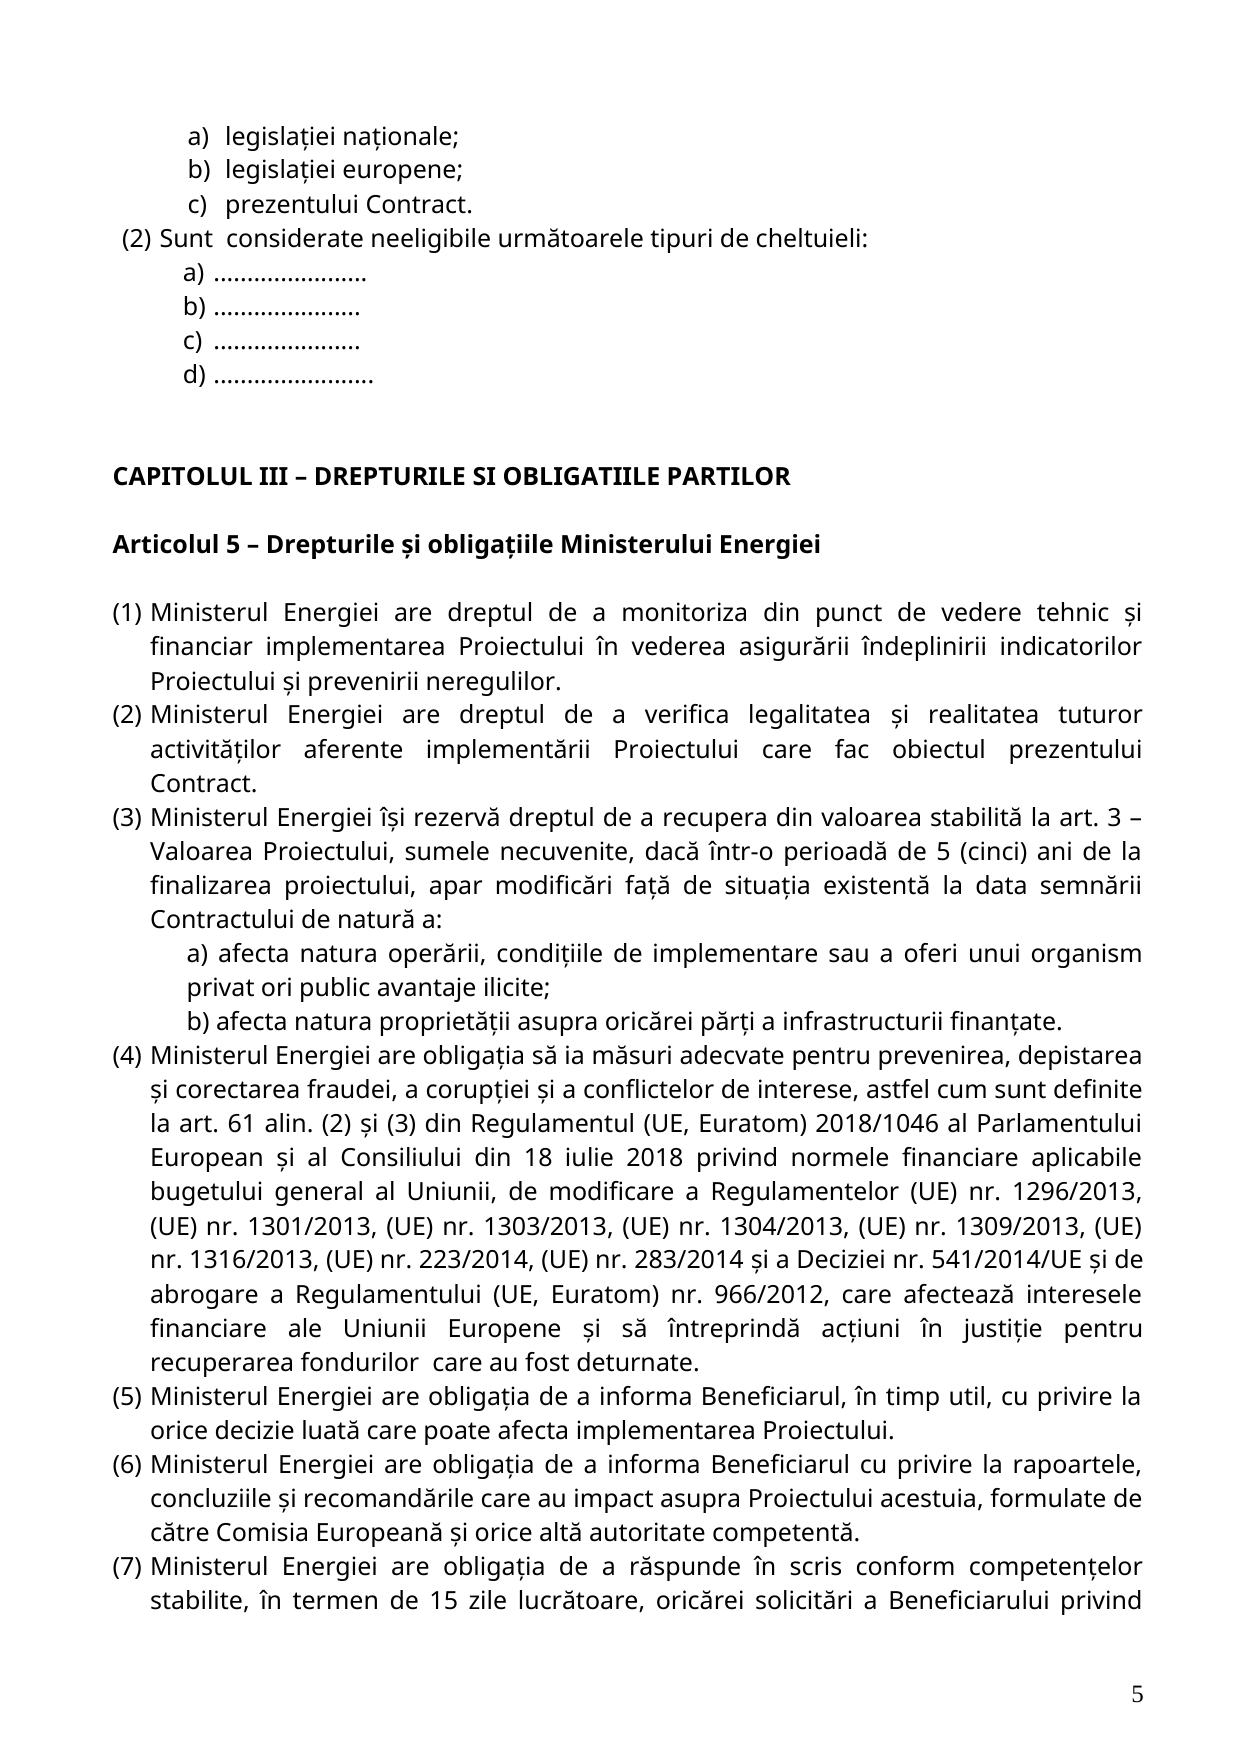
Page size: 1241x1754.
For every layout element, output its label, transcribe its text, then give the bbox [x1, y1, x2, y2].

list ...................... [183, 322, 1144, 357]
list legislației europene; [187, 152, 1144, 186]
list a) afecta natura operării, condiţiile de implementare sau a oferi unui organism privat ori public avantaje ilicite; [186, 936, 1144, 1004]
list Ministerul Energiei are obligaţia de a informa Beneficiarul cu privire la rapoartele, concluziile şi recomandările care au impact asupra Proiectului acestuia, formulate de către Comisia Europeană şi orice altă autoritate competentă. [112, 1447, 1144, 1549]
list CAPITOLUL III – DREPTURILE SI OBLIGATIILE PARTILOR [112, 459, 1144, 493]
list ...................... [183, 288, 1144, 322]
list Sunt considerate neeligibile următoarele tipuri de cheltuieli: [122, 220, 1144, 254]
list ........................ [183, 357, 1144, 391]
list Ministerul Energiei are obligaţia de a informa Beneficiarul, în timp util, cu privire la orice decizie luată care poate afecta implementarea Proiectului. [112, 1378, 1144, 1447]
list Ministerul Energiei are obligația să ia măsuri adecvate pentru prevenirea, depistarea și corectarea fraudei, a corupției și a conflictelor de interese, astfel cum sunt definite la art. 61 alin. (2) și (3) din Regulamentul (UE, Euratom) 2018/1046 al Parlamentului European și al Consiliului din 18 iulie 2018 privind normele financiare aplicabile bugetului general al Uniunii, de modificare a Regulamentelor (UE) nr. 1296/2013, (UE) nr. 1301/2013, (UE) nr. 1303/2013, (UE) nr. 1304/2013, (UE) nr. 1309/2013, (UE) nr. 1316/2013, (UE) nr. 223/2014, (UE) nr. 283/2014 și a Deciziei nr. 541/2014/UE și de abrogare a Regulamentului (UE, Euratom) nr. 966/2012, care afectează interesele financiare ale Uniunii Europene și să întreprindă acțiuni în justiție pentru recuperarea fondurilor care au fost deturnate. [112, 1038, 1144, 1378]
list Ministerul Energiei îşi rezervă dreptul de a recupera din valoarea stabilită la art. 3 – Valoarea Proiectului, sumele necuvenite, dacă într-o perioadă de 5 (cinci) ani de la finalizarea proiectului, apar modificări faţă de situaţia existentă la data semnării Contractului de natură a: [112, 799, 1144, 936]
list legislației naționale; [187, 118, 1144, 152]
list ....................... [183, 254, 1144, 288]
list b) afecta natura proprietăţii asupra oricărei părţi a infrastructurii finanţate. [186, 1004, 1144, 1038]
list Articolul 5 – Drepturile și obligațiile Ministerului Energiei [112, 527, 1144, 561]
list Ministerul Energiei are dreptul de a verifica legalitatea și realitatea tuturor activităţilor aferente implementării Proiectului care fac obiectul prezentului Contract. [112, 697, 1144, 799]
list Ministerul Energiei are dreptul de a monitoriza din punct de vedere tehnic şi financiar implementarea Proiectului în vederea asigurării îndeplinirii indicatorilor Proiectului și prevenirii neregulilor. [112, 595, 1144, 697]
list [112, 1549, 1144, 1617]
list prezentului Contract. [187, 186, 1144, 220]
